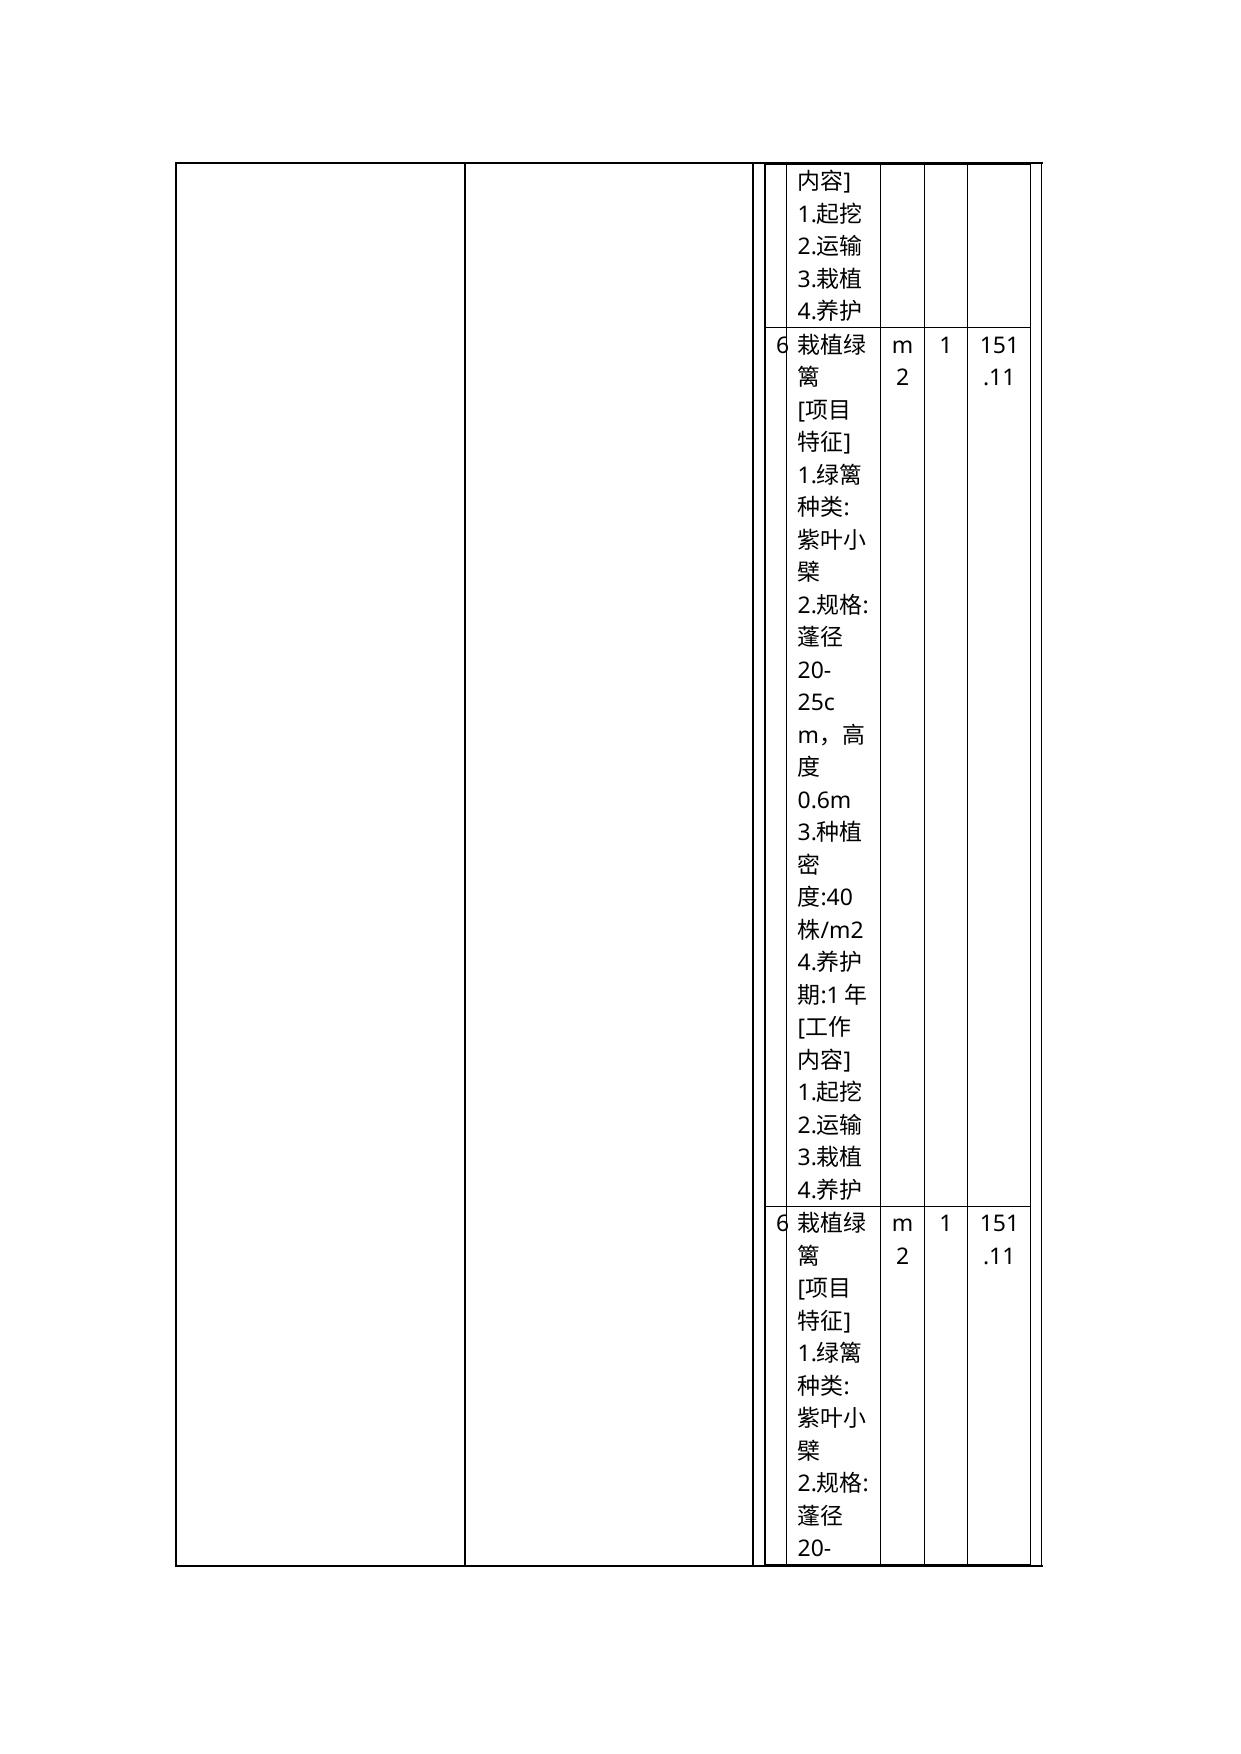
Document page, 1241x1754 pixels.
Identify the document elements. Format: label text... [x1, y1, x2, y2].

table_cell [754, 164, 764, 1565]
table_cell 1 [466, 164, 752, 1565]
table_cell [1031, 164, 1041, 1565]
table_cell [177, 164, 464, 1565]
